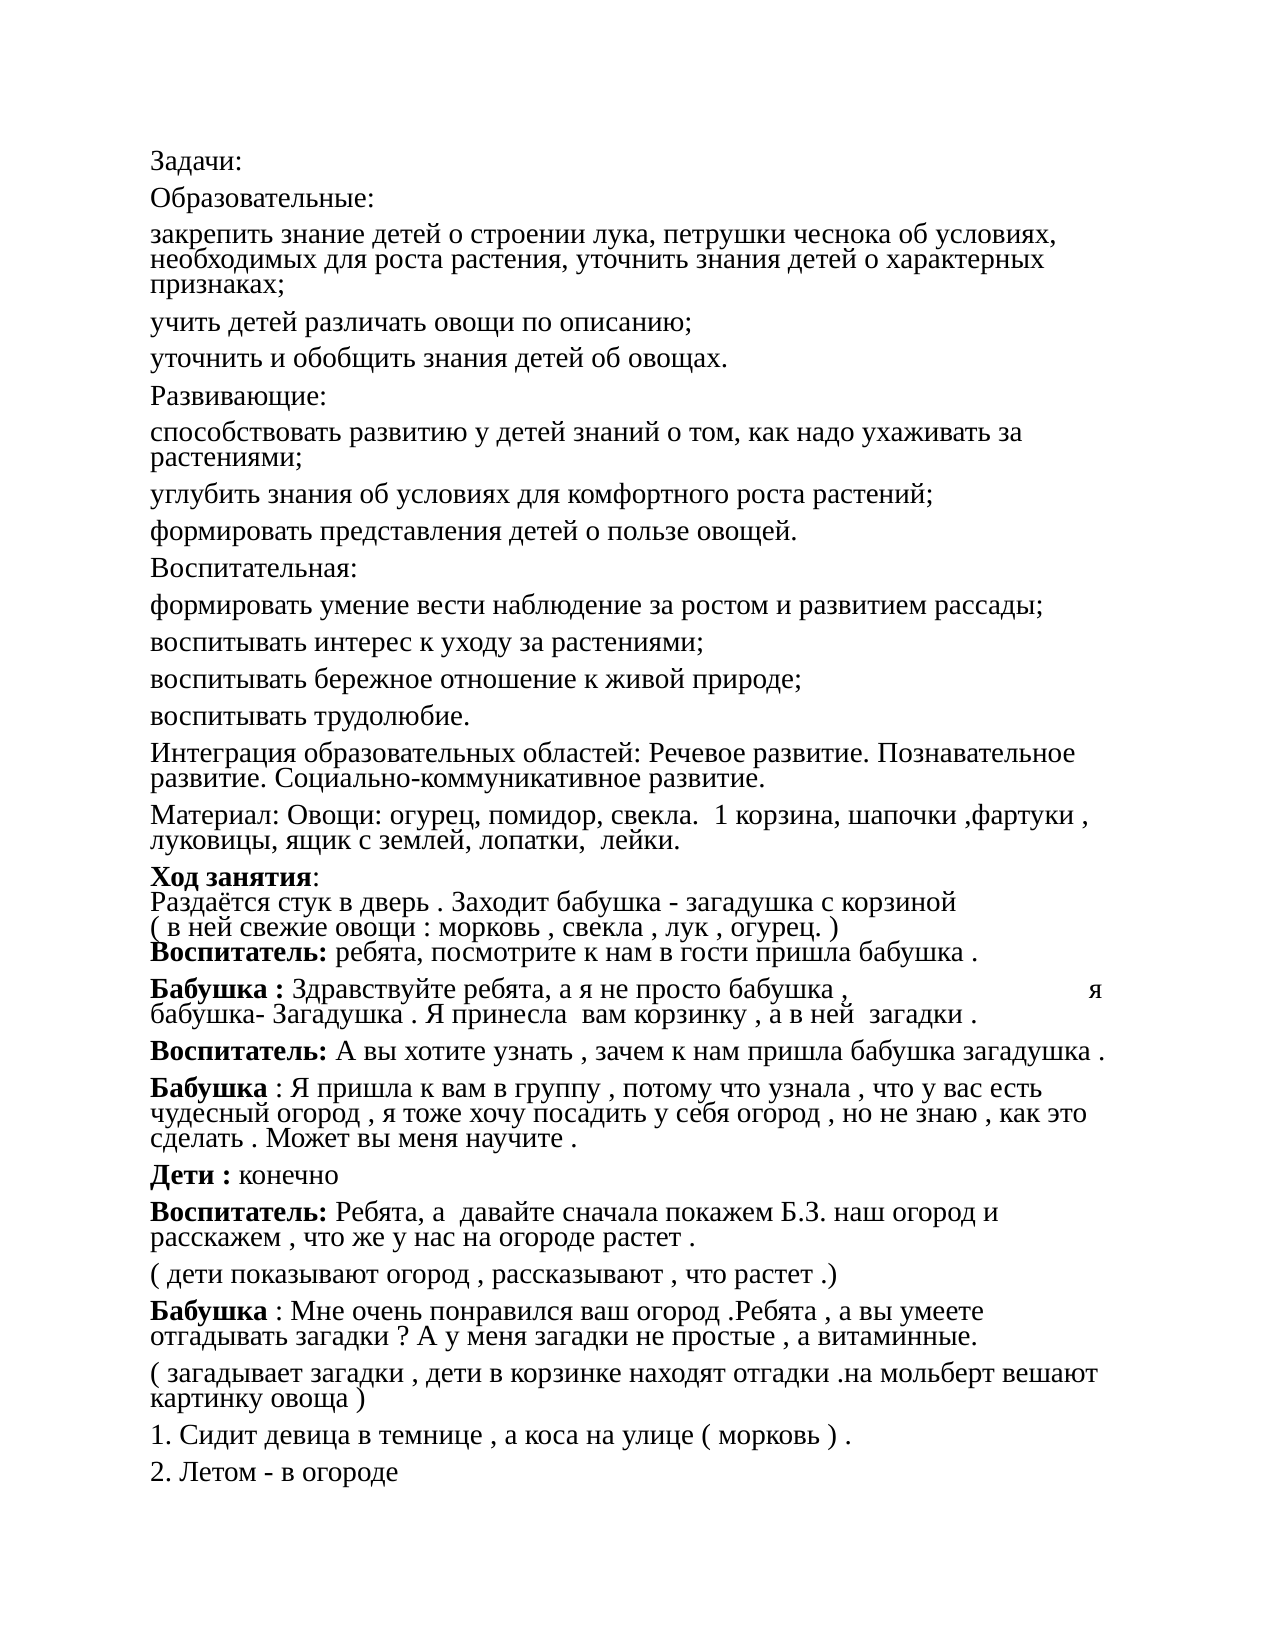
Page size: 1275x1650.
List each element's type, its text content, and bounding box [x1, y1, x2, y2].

text 1. Сидит девица в темнице , а коса на улице ( морковь ) . [150, 1424, 708, 1449]
text углубить знания об условиях для комфортного роста растений; [623, 484, 1125, 509]
text углубить знания об условиях для комфортного роста растений; [150, 484, 620, 509]
text Развивающие: [150, 385, 1125, 410]
text Интеграция образовательных областей: Речевое развитие. Познавательное развитие. Социально-коммуникативное развитие. [150, 743, 1125, 793]
text Воспитатель: Ребята, а давайте сначала покажем Б.З. наш огород и расскажем , что же у нас на огороде растет . [150, 1202, 1125, 1252]
text Бабушка : Здравствуйте ребята, а я не просто бабушка , я бабушка- Загадушка . Я принесла вам корзинку , а в ней загадки . [150, 979, 1125, 1029]
text уточнить и обобщить знания детей об овощах. [150, 348, 1125, 373]
text Воспитательная: [150, 558, 1125, 583]
text Материал: Овощи: огурец, помидор, свекла. 1 корзина, шапочки ,фартуки , луковицы, ящик с землей, лопатки, лейки. [150, 805, 1125, 855]
text ( загадывает загадки , дети в корзинке находят отгадки .на мольберт вешают картинку овоща ) [150, 1362, 1125, 1412]
text Бабушка : Мне очень понравился ваш огород .Ребята , а вы умеете отгадывать загадки ? А у меня загадки не простые , а витаминные. [150, 1301, 1125, 1351]
text Ход занятия: Раздаётся стук в дверь . Заходит бабушка - загадушка с корзиной ( в ней свежие овощи : морковь , свекла , лук , огурец. ) Воспитатель: ребята, посмотрите к нам в гости пришла бабушка . [150, 867, 1125, 967]
text воспитывать трудолюбие. [150, 706, 1125, 731]
text Воспитатель: А вы хотите узнать , зачем к нам пришла бабушка загадушка . [150, 1041, 1125, 1066]
text Бабушка : Я пришла к вам в группу , потому что узнала , что у вас есть чудесный огород , я тоже хочу посадить у себя огород , но не знаю , как это сделать . Может вы меня научите . [150, 1078, 1125, 1153]
text учить детей различать овощи по описанию; [150, 311, 1125, 336]
text формировать умение вести наблюдение за ростом и развитием рассады; [161, 595, 1125, 620]
text Дети : конечно [150, 1164, 1125, 1189]
text формировать представления детей о пользе овощей. [161, 521, 1125, 546]
text 1. Сидит девица в темнице , а коса на улице ( морковь ) . [705, 1424, 1125, 1449]
text Образовательные: [150, 187, 1125, 212]
text ( дети показывают огород , рассказывают , что растет .) [154, 1263, 1125, 1288]
text Задачи: [150, 150, 1125, 175]
text закрепить знание детей о строении лука, петрушки чеснока об условиях, необходимых для роста растения, уточнить знания детей о характерных признаках; [150, 224, 1125, 299]
text воспитывать бережное отношение к живой природе; [150, 669, 1125, 694]
text воспитывать интерес к уходу за растениями; [150, 632, 1125, 657]
text способствовать развитию у детей знаний о том, как надо ухаживать за растениями; [150, 422, 1125, 472]
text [150, 1461, 1125, 1486]
